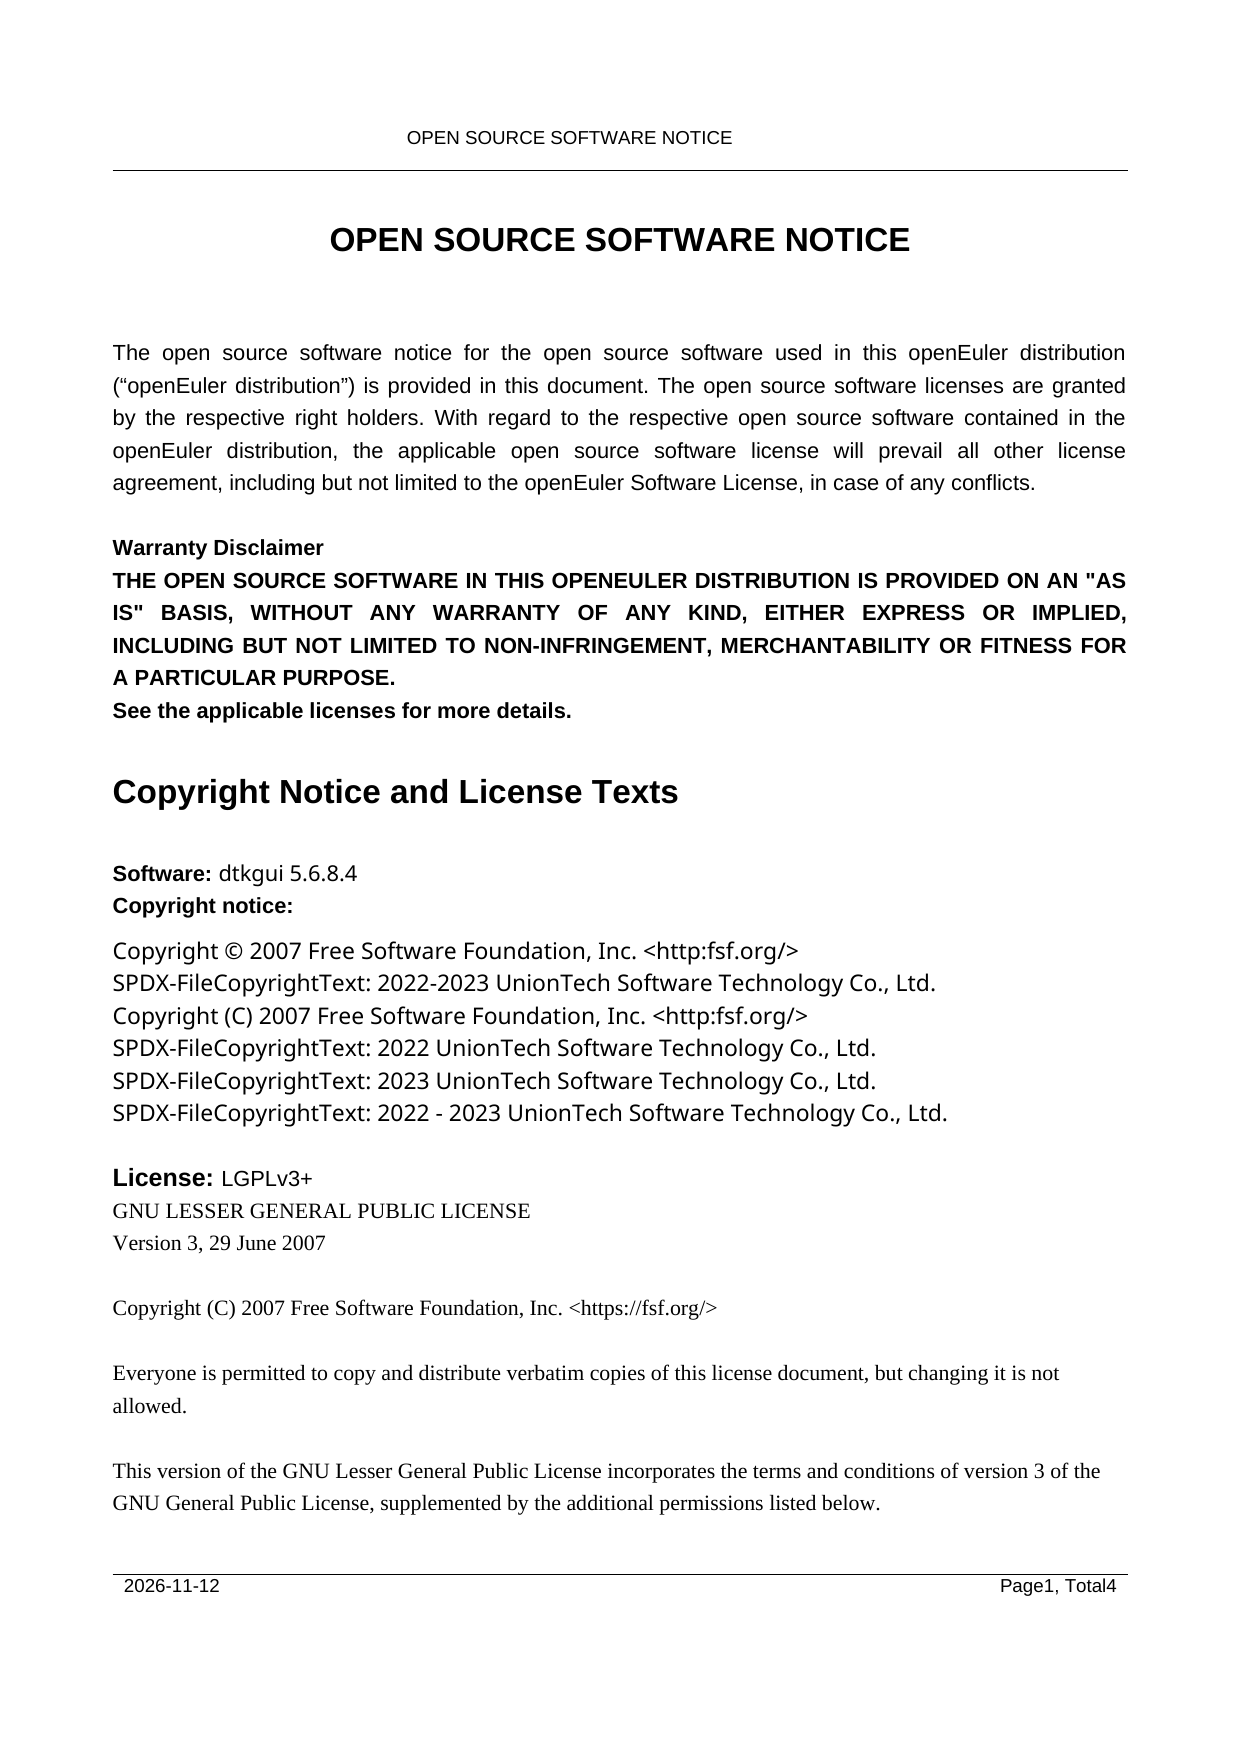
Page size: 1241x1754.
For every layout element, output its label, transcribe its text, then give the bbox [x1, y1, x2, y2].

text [112, 1194, 1128, 1519]
text Warranty Disclaimer [112, 531, 1128, 564]
text The open source software notice for the open source software used in this openEuler distribution (“openEuler distribution”) is provided in this document. The open source software licenses are granted by the respective right holders. With regard to the respective open source software contained in the openEuler distribution, the applicable open source software license will prevail all other license agreement, including but not limited to the openEuler Software License, in case of any conflicts. [112, 336, 1128, 499]
text Copyright notice: [112, 889, 1128, 921]
text Copyright © 2007 Free Software Foundation, Inc. <http:fsf.org/> SPDX-FileCopyrightText: 2022-2023 UnionTech Software Technology Co., Ltd. Copyright (C) 2007 Free Software Foundation, Inc. <http:fsf.org/> SPDX-FileCopyrightText: 2022 UnionTech Software Technology Co., Ltd. SPDX-FileCopyrightText: 2023 UnionTech Software Technology Co., Ltd. SPDX-FileCopyrightText: 2022 - 2023 UnionTech Software Technology Co., Ltd. [112, 934, 1128, 1161]
title Software: dtkgui 5.6.8.4 [112, 856, 1128, 889]
text THE OPEN SOURCE SOFTWARE IN THIS OPENEULER DISTRIBUTION IS PROVIDED ON AN "AS IS" BASIS, WITHOUT ANY WARRANTY OF ANY KIND, EITHER EXPRESS OR IMPLIED, INCLUDING BUT NOT LIMITED TO NON-INFRINGEMENT, MERCHANTABILITY OR FITNESS FOR A PARTICULAR PURPOSE. See the applicable licenses for more details. [112, 564, 1128, 726]
text Copyright Notice and License Texts [112, 759, 1128, 824]
text License: LGPLv3+ [112, 1161, 1128, 1194]
text OPEN SOURCE SOFTWARE NOTICE [112, 206, 1128, 271]
